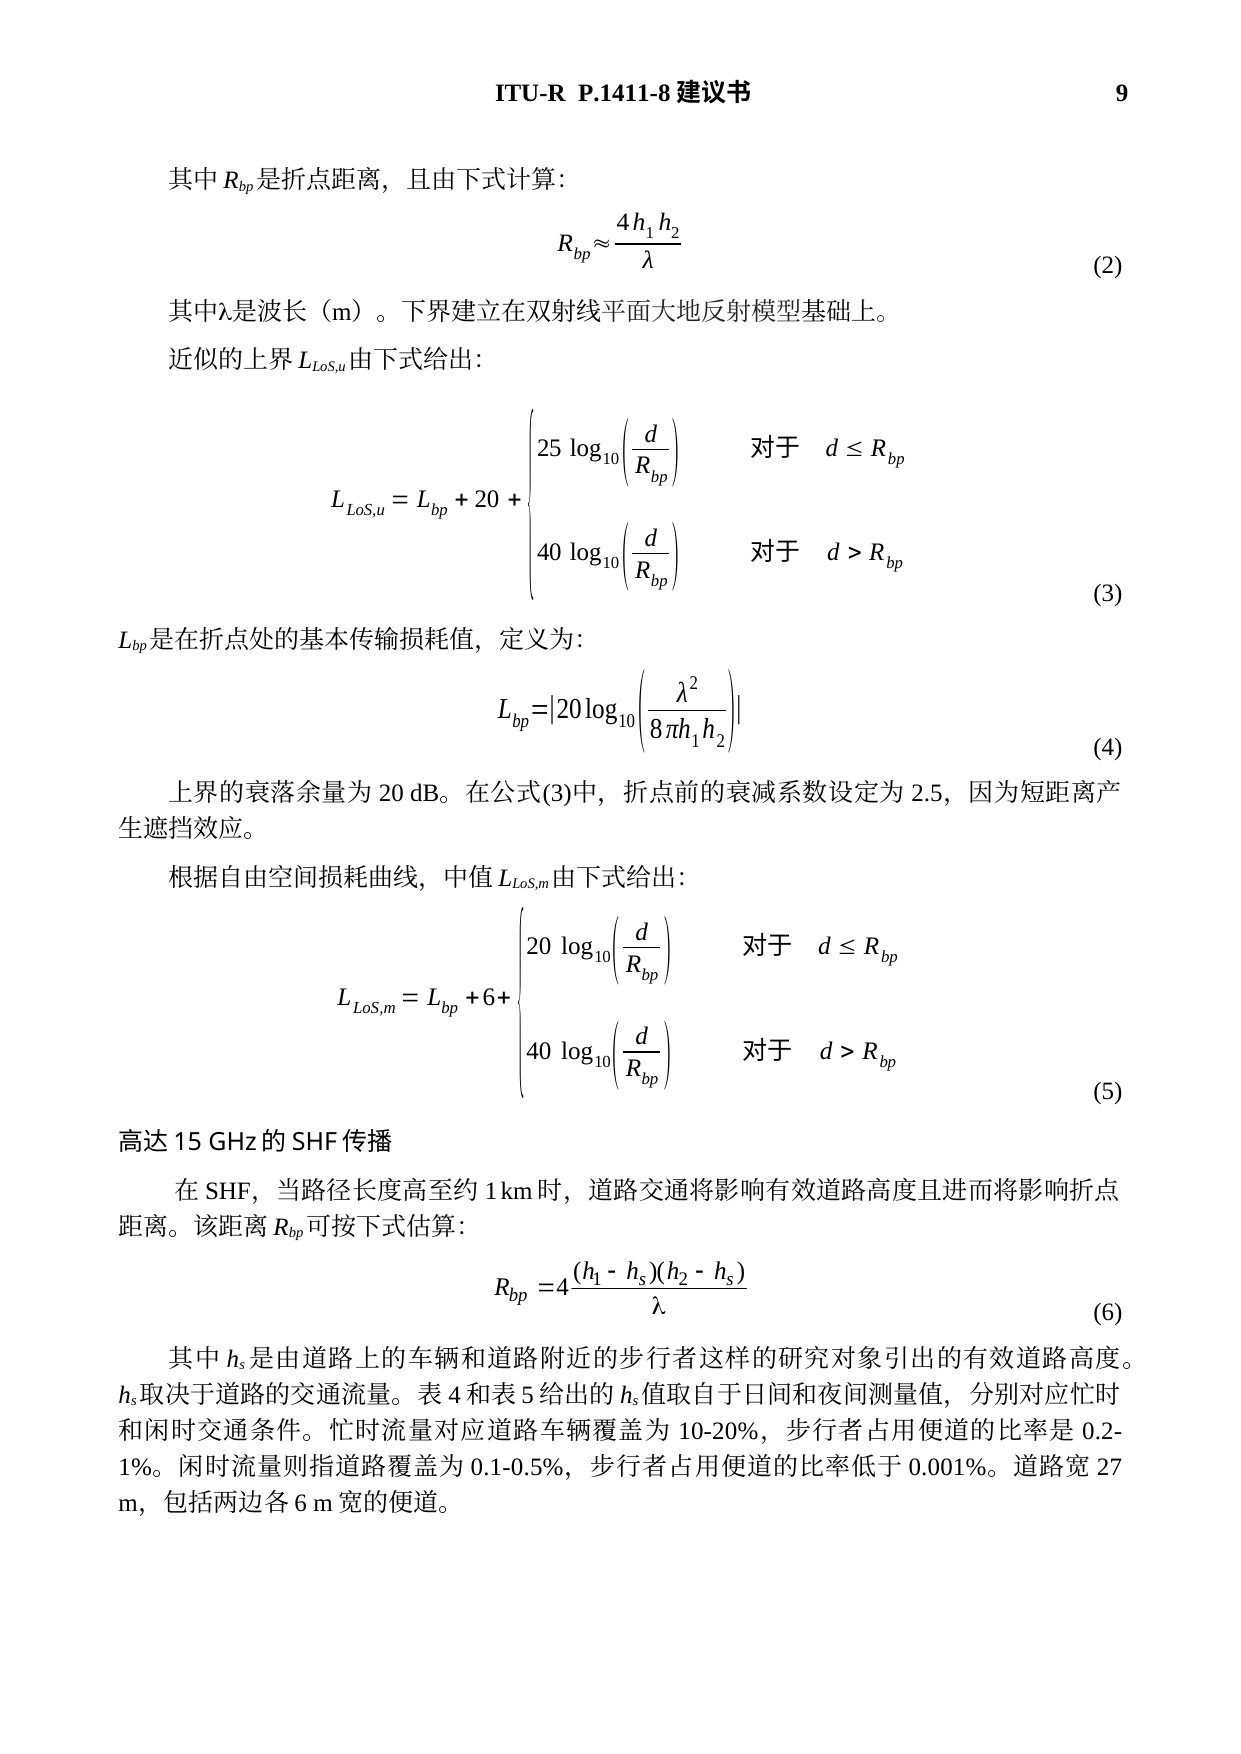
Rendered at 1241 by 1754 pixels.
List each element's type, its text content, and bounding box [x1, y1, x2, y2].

text 其中是波长（m）。下界建立在双射线平面大地反射模型基础上。 [118, 292, 1122, 327]
text Lbp是在折点处的基本传输损耗值，定义为： [118, 619, 1122, 655]
subtitle 高达15 GHz的SHF传播 [118, 1122, 1122, 1158]
text 在SHF，当路径长度高至约1 km时，道路交通将影响有效道路高度且进而将影响折点距离。该距离Rbp可按下式估算： [118, 1171, 1122, 1242]
text (5) [118, 906, 1122, 1105]
text 近似的上界LLoS,u由下式给出： [118, 340, 1122, 376]
text (3) [118, 408, 1122, 607]
text (6) [118, 1255, 1122, 1326]
text 根据自由空间损耗曲线，中值LLoS,m由下式给出： [118, 857, 1122, 893]
text 其中Rbp是折点距离，且由下式计算： [118, 160, 1122, 196]
text (4) [118, 668, 1122, 761]
text (2) [118, 209, 1122, 279]
text 上界的衰落余量为20 dB。在公式(3)中，折点前的衰减系数设定为2.5，因为短距离产生遮挡效应。 [118, 773, 1122, 845]
text 其中hs是由道路上的车辆和道路附近的步行者这样的研究对象引出的有效道路高度。hs取决于道路的交通流量。表4和表5给出的hs值取自于日间和夜间测量值，分别对应忙时和闲时交通条件。忙时流量对应道路车辆覆盖为10-20%，步行者占用便道的比率是0.2-1%。闲时流量则指道路覆盖为0.1-0.5%，步行者占用便道的比率低于0.001%。道路宽27 m，包括两边各6 m宽的便道。 [118, 1338, 1122, 1518]
